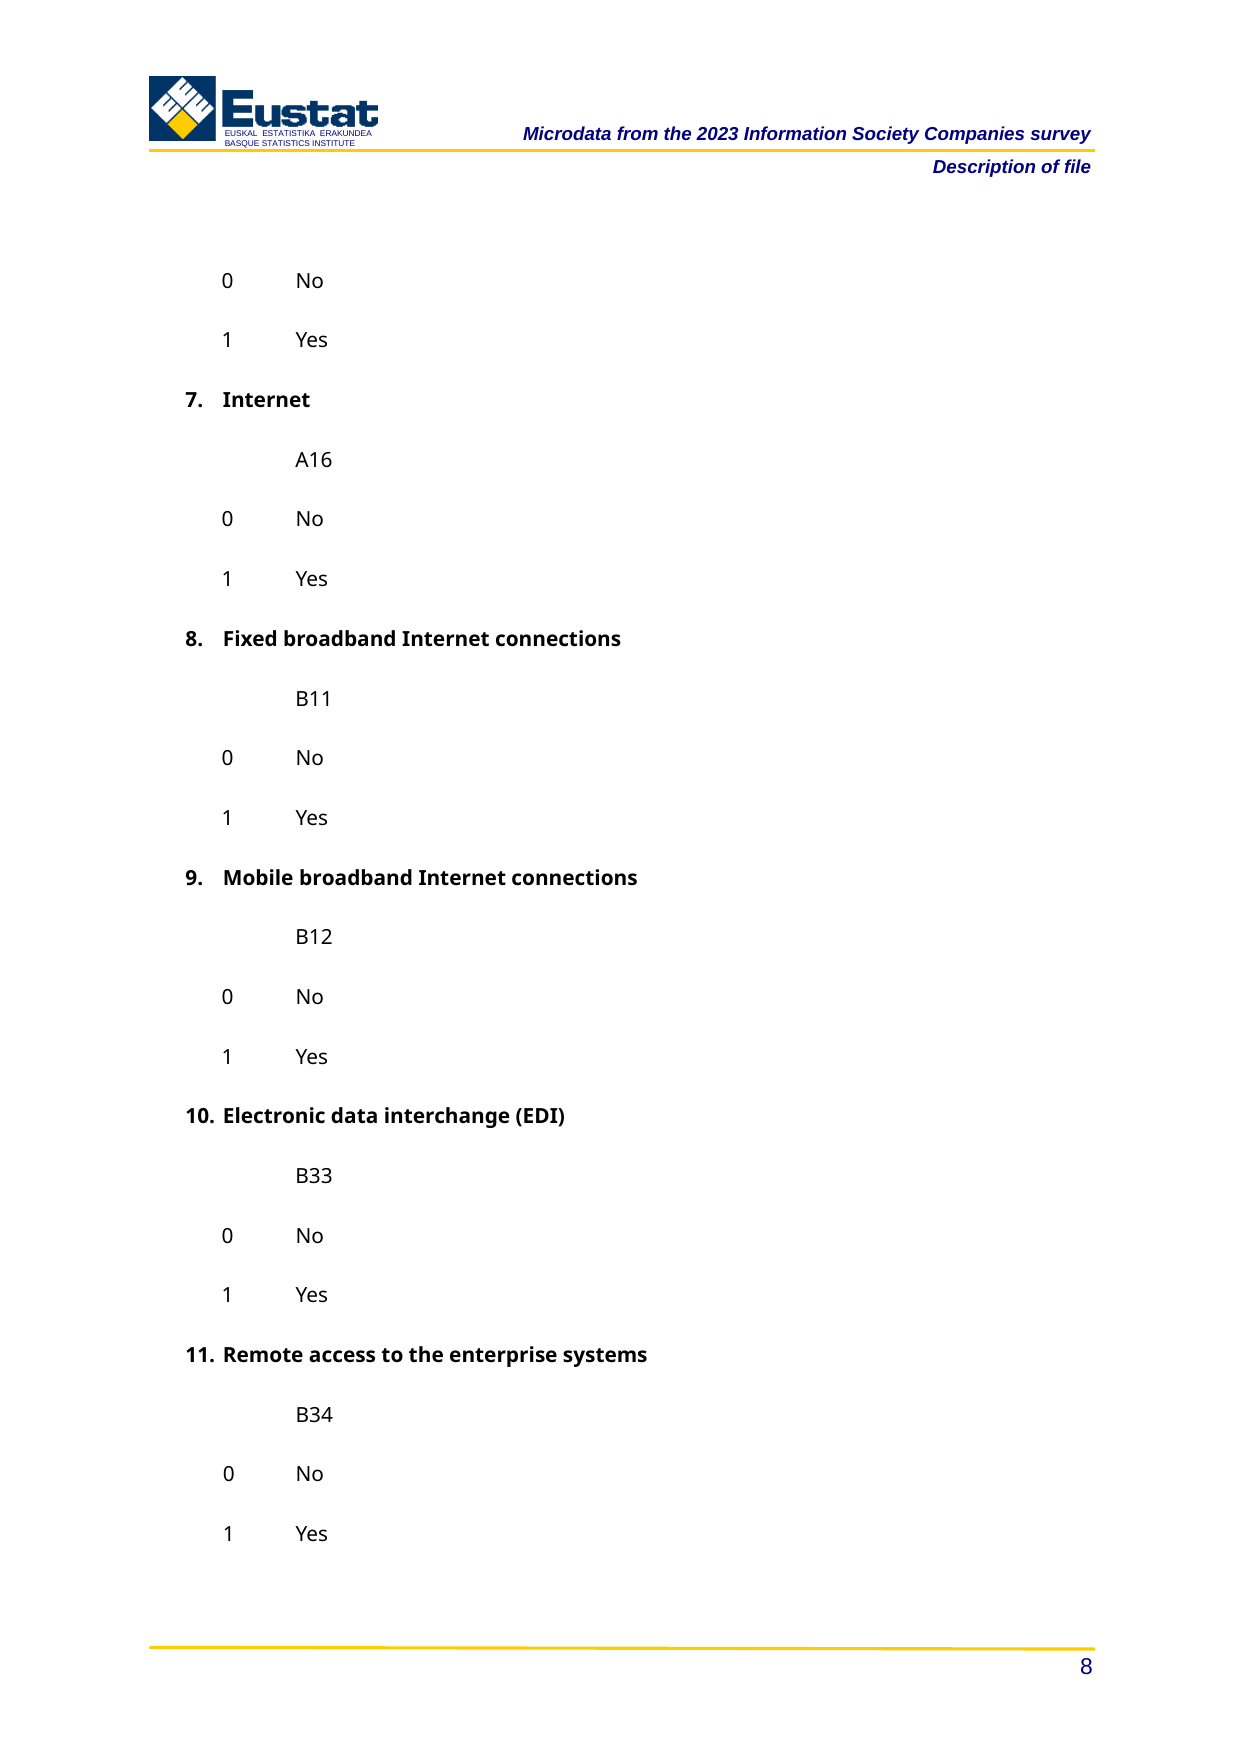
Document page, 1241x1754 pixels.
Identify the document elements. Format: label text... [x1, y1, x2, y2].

list Mobile broadband Internet connections [185, 863, 1092, 891]
list 1 Yes [148, 1042, 1092, 1070]
list Internet [185, 385, 1092, 414]
picture [149, 76, 378, 141]
list 1 Yes [148, 803, 1092, 831]
list 0 No [223, 1459, 1092, 1488]
list A16 [295, 445, 1092, 473]
list B11 [295, 684, 1092, 712]
list 0 No [221, 743, 1092, 772]
list Fixed broadband Internet connections [185, 624, 1092, 652]
list Electronic data interchange (EDI) [185, 1101, 1092, 1130]
list 0 No [221, 982, 1092, 1011]
list 1 Yes [148, 564, 1092, 593]
list 1 Yes [148, 326, 1092, 354]
list 1 Yes [223, 1519, 1092, 1548]
list 0 No [221, 266, 1092, 294]
list B33 [259, 1161, 1092, 1189]
list 1 Yes [148, 1281, 1092, 1309]
list B12 [295, 922, 1092, 951]
list Remote access to the enterprise systems [185, 1340, 1092, 1369]
list 0 No [221, 504, 1092, 533]
list B34 [223, 1400, 1092, 1428]
list 0 No [221, 1221, 1092, 1249]
